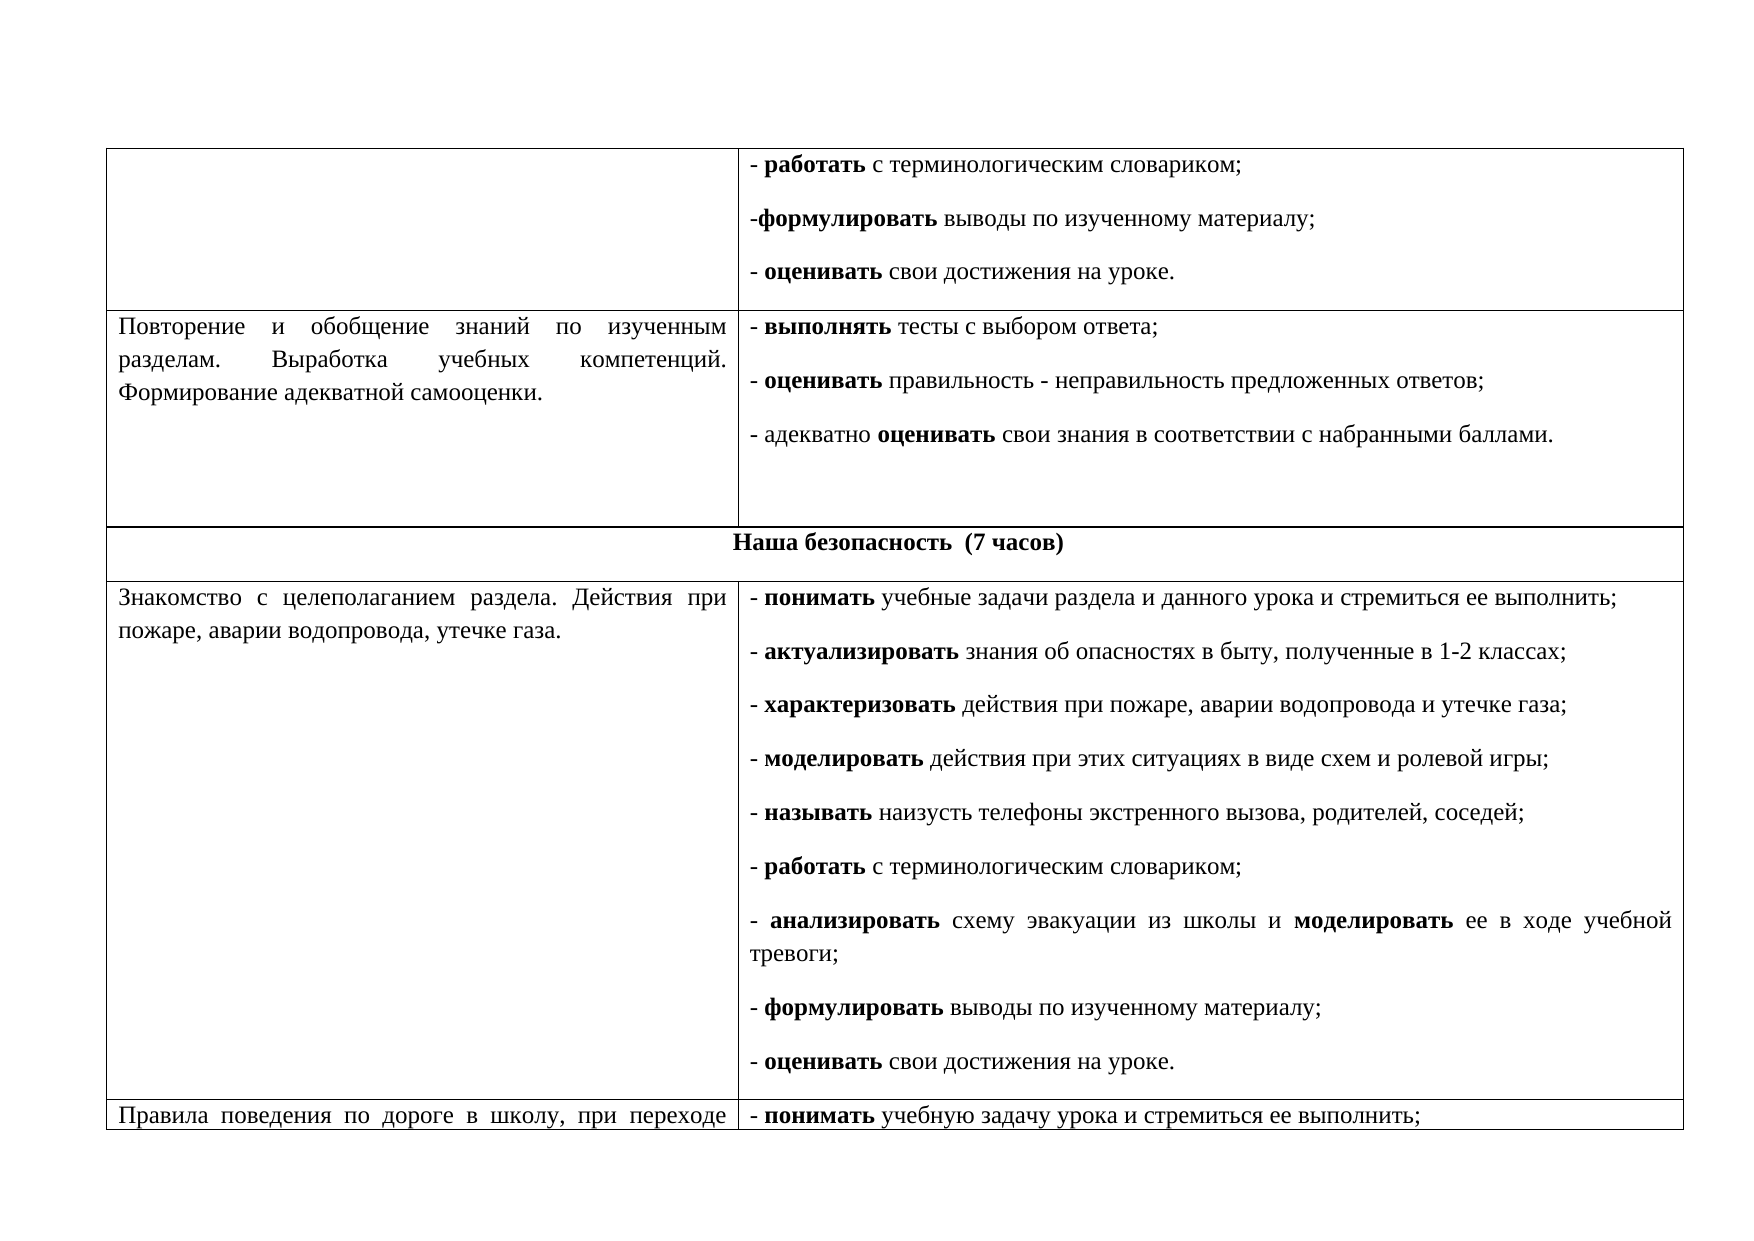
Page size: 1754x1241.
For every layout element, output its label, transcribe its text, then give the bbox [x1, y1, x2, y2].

table_cell Знакомство с целеполаганием раздела. Действия при пожаре, аварии водопровода, утечке газа. [107, 582, 738, 1099]
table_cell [739, 1100, 1683, 1129]
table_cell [739, 149, 1683, 310]
table_cell Наша безопасность (7 часов) [107, 528, 1683, 581]
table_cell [107, 149, 738, 310]
table_cell - выполнять тесты с выбором ответа; - оценивать правильность - неправильность предложенных ответов; - адекватно оценивать свои знания в соответствии с набранными баллами. [739, 311, 1683, 526]
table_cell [107, 1100, 738, 1129]
table_cell Повторение и обобщение знаний по изученным разделам. Выработка учебных компетенций. Формирование адекватной самооценки. [107, 311, 738, 526]
table_cell - понимать учебные задачи раздела и данного урока и стремиться ее выполнить; - актуализировать знания об опасностях в быту, полученные в 1-2 классах; - характеризовать действия при пожаре, аварии водопровода и утечке газа; - моделировать действия при этих ситуациях в виде схем и ролевой игры; - называть наизусть телефоны экстренного вызова, родителей, соседей; - работать с терминологическим словариком; - анализировать схему эвакуации из школы и моделировать ее в ходе учебной тревоги; - формулировать выводы по изученному материалу; - оценивать свои достижения на уроке. [739, 582, 1683, 1099]
